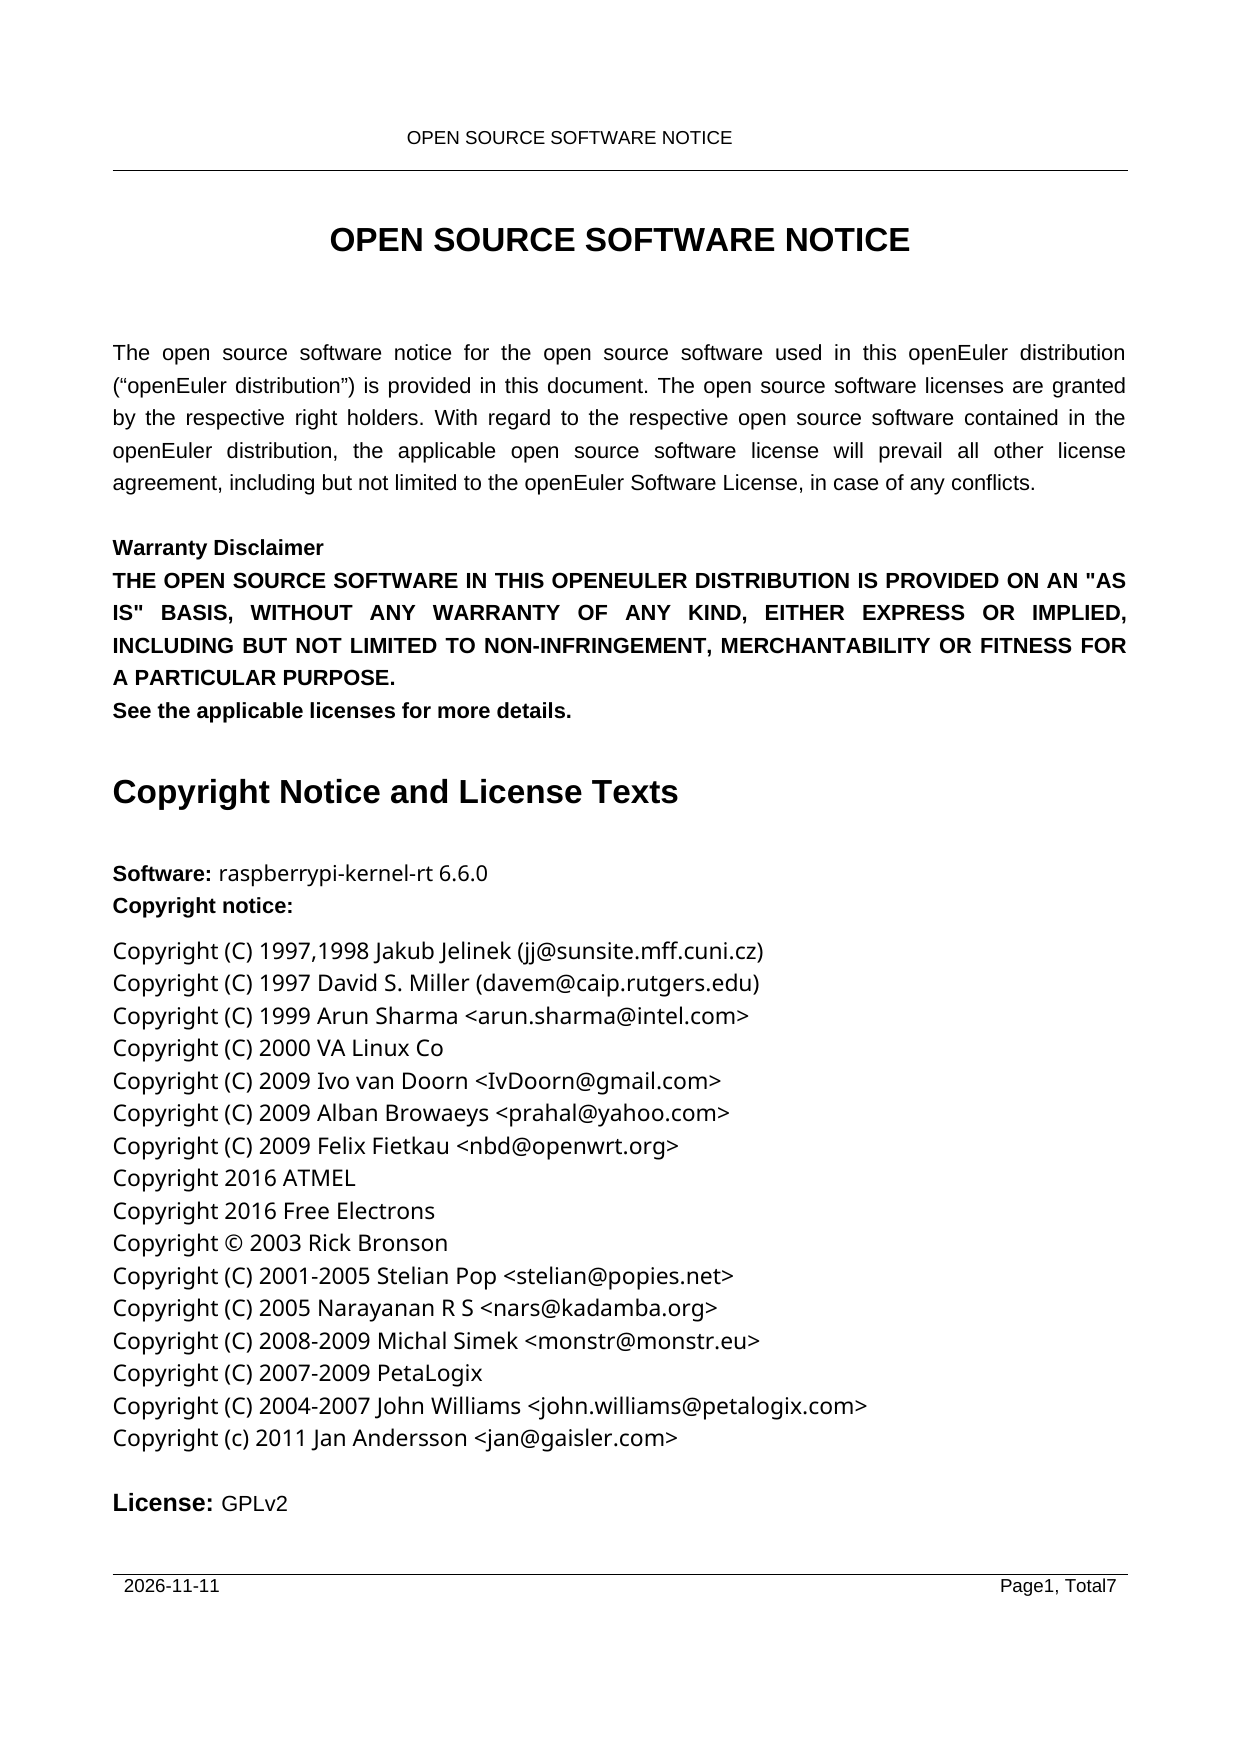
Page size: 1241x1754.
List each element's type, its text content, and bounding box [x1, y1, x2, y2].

text THE OPEN SOURCE SOFTWARE IN THIS OPENEULER DISTRIBUTION IS PROVIDED ON AN "AS IS" BASIS, WITHOUT ANY WARRANTY OF ANY KIND, EITHER EXPRESS OR IMPLIED, INCLUDING BUT NOT LIMITED TO NON-INFRINGEMENT, MERCHANTABILITY OR FITNESS FOR A PARTICULAR PURPOSE. See the applicable licenses for more details. [112, 564, 1128, 726]
text Copyright (C) 1997,1998 Jakub Jelinek (jj@sunsite.mff.cuni.cz) [112, 934, 1128, 966]
text Copyright notice: [112, 889, 1128, 921]
text Copyright (C) 2001-2005 Stelian Pop <stelian@popies.net> [112, 1259, 1128, 1291]
text Copyright 2016 Free Electrons [112, 1194, 1128, 1226]
text OPEN SOURCE SOFTWARE NOTICE [112, 206, 1128, 271]
text Copyright (C) 2000 VA Linux Co [112, 1031, 1128, 1064]
text Copyright 2016 ATMEL [112, 1161, 1128, 1194]
text Copyright (C) 1997 David S. Miller (davem@caip.rutgers.edu) [112, 966, 1128, 999]
text The open source software notice for the open source software used in this openEuler distribution (“openEuler distribution”) is provided in this document. The open source software licenses are granted by the respective right holders. With regard to the respective open source software contained in the openEuler distribution, the applicable open source software license will prevail all other license agreement, including but not limited to the openEuler Software License, in case of any conflicts. [112, 336, 1128, 499]
text Copyright Notice and License Texts [112, 759, 1128, 824]
text Copyright (C) 2007-2009 PetaLogix [112, 1356, 1128, 1389]
text Copyright (C) 2005 Narayanan R S <nars@kadamba.org> [112, 1291, 1128, 1324]
text Warranty Disclaimer [112, 531, 1128, 564]
title Software: raspberrypi-kernel-rt 6.6.0 [112, 856, 1128, 889]
text Copyright © 2003 Rick Bronson [112, 1226, 1128, 1259]
text Copyright (C) 2009 Ivo van Doorn <IvDoorn@gmail.com> [112, 1064, 1128, 1096]
text Copyright (C) 2008-2009 Michal Simek <monstr@monstr.eu> [112, 1324, 1128, 1356]
text Copyright (c) 2011 Jan Andersson <jan@gaisler.com> [112, 1421, 1128, 1486]
text Copyright (C) 2009 Alban Browaeys <prahal@yahoo.com> [112, 1096, 1128, 1129]
text License: GPLv2 [112, 1486, 1128, 1519]
text Copyright (C) 2004-2007 John Williams <john.williams@petalogix.com> [112, 1389, 1128, 1421]
text Copyright (C) 1999 Arun Sharma <arun.sharma@intel.com> [112, 999, 1128, 1031]
text Copyright (C) 2009 Felix Fietkau <nbd@openwrt.org> [112, 1129, 1128, 1161]
